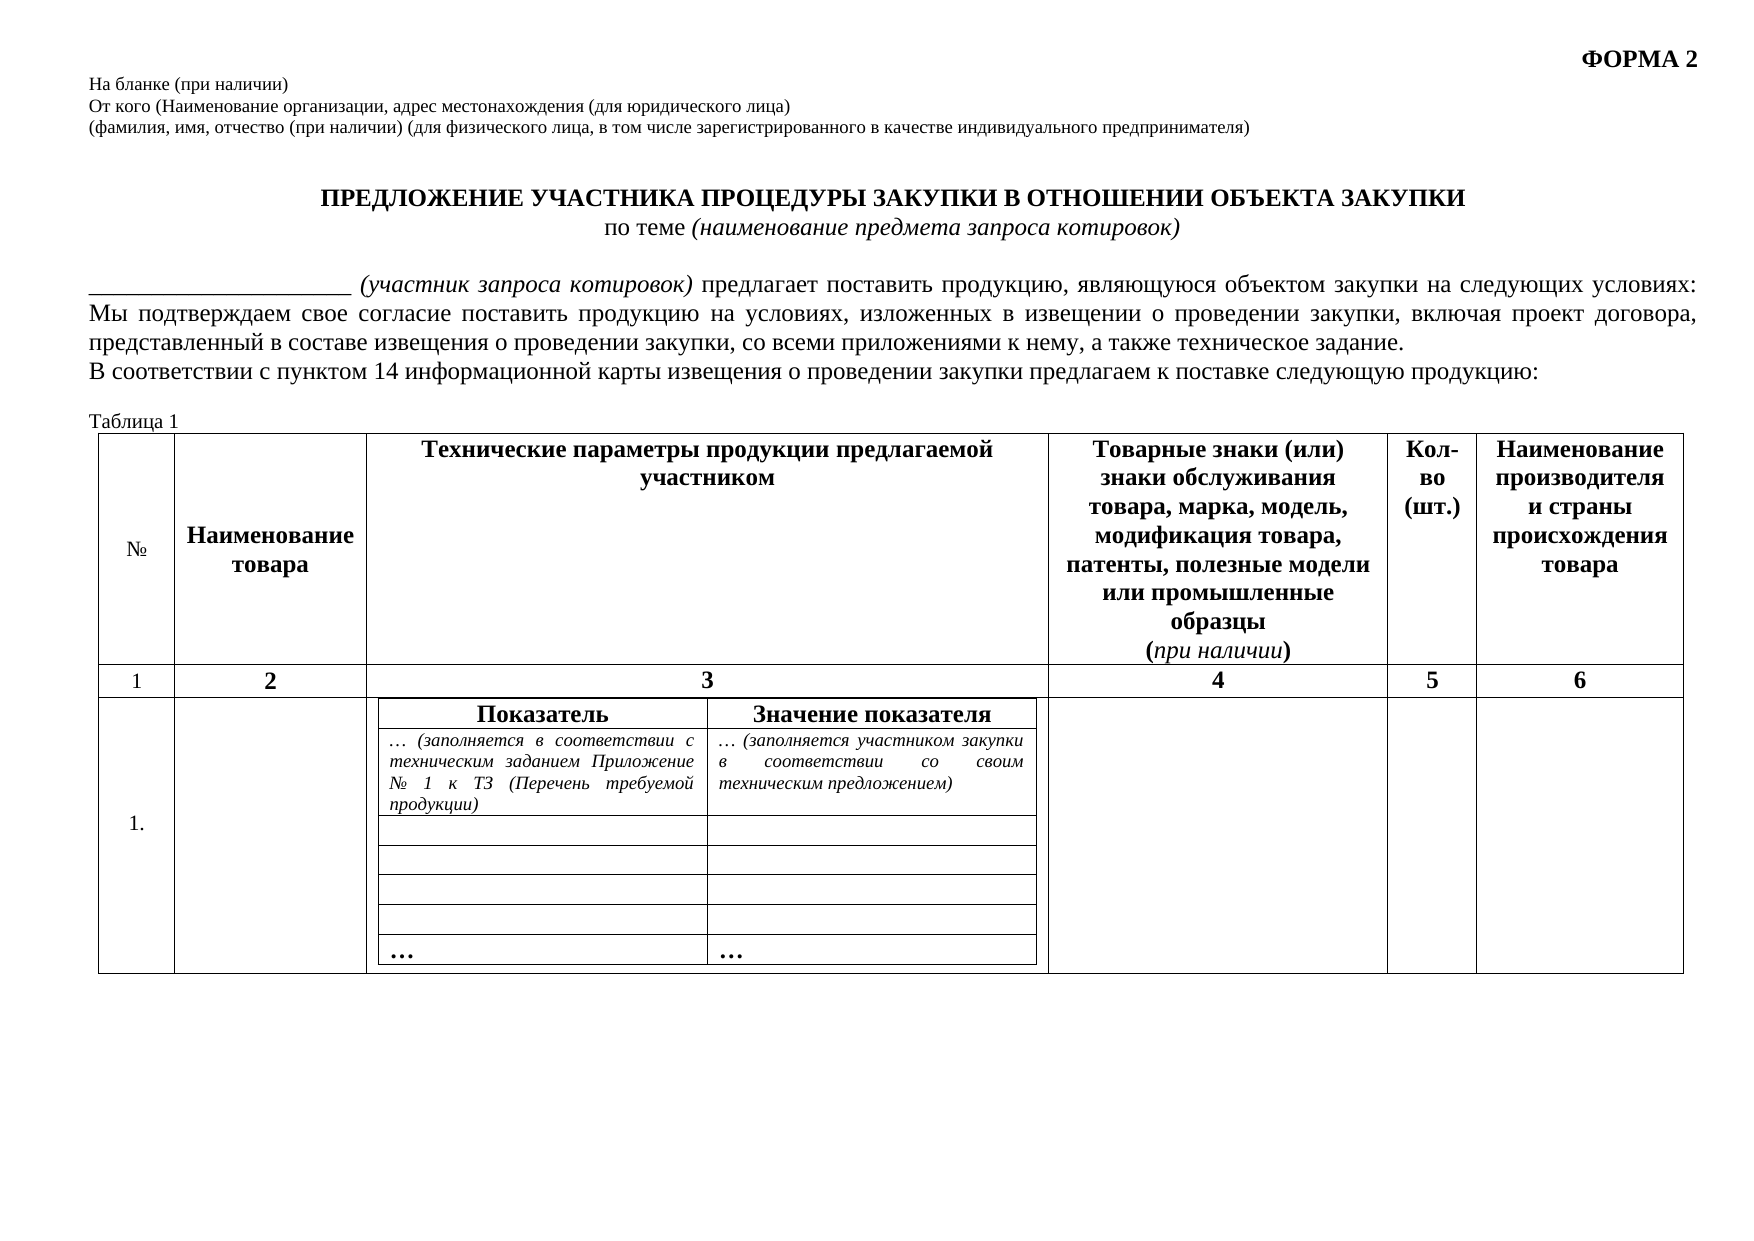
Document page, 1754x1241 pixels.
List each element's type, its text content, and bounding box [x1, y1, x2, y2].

table_cell [367, 698, 1048, 973]
text В соответствии с пунктом 14 информационной карты извещения о проведении закупки предлагаем к поставке следующую продукцию: [89, 356, 1698, 384]
text (фамилия, имя, отчество (при наличии) (для физического лица, в том числе зарегистрированного в качестве индивидуального предпринимателя) [89, 116, 1698, 138]
table_cell [1477, 698, 1683, 973]
text ПРЕДЛОЖЕНИЕ УЧАСТНИКА ПРОЦЕДУРЫ ЗАКУПКИ В ОТНОШЕНИИ ОБЪЕКТА ЗАКУПКИ [89, 183, 1698, 212]
text _____________________ (участник запроса котировок) предлагает поставить продукцию, являющуюся объектом закупки на следующих условиях: Мы подтверждаем свое согласие поставить продукцию на условиях, изложенных в извещении о проведении закупки, включая проект договора, представленный в составе извещения о проведении закупки, со всеми приложениями к нему, а также техническое задание. [89, 269, 1698, 356]
table_cell 4 [1049, 665, 1387, 697]
text От кого (Наименование организации, адрес местонахождения (для юридического лица) [89, 94, 1698, 116]
text На бланке (при наличии) [89, 73, 1698, 94]
table_cell [1049, 698, 1387, 973]
table_cell 2 [175, 665, 366, 697]
table_cell 3 [367, 665, 1048, 697]
table_cell 5 [1388, 665, 1476, 697]
table_cell 1. [99, 698, 174, 973]
table_cell [1388, 698, 1476, 973]
text по теме (наименование предмета запроса котировок) [89, 212, 1698, 241]
text ФОРМА 2 [325, 44, 1698, 73]
table_header Товарные знаки (или) знаки обслуживания товара, марка, модель, модификация товара, патенты, полезные модели или промышленные образцы (при наличии) [1049, 434, 1387, 664]
table_header Наименование товара [175, 434, 366, 664]
table_header Технические параметры продукции предлагаемой участником [367, 434, 1048, 664]
table_header Кол-во (шт.) [1388, 434, 1476, 664]
text Таблица 1 [89, 409, 1698, 433]
table_cell 6 [1477, 665, 1683, 697]
table_cell 1 [99, 665, 174, 697]
table_header № [99, 434, 174, 664]
table_header Наименование производителя и страны происхождения товара [1477, 434, 1683, 664]
table_cell [175, 698, 366, 973]
